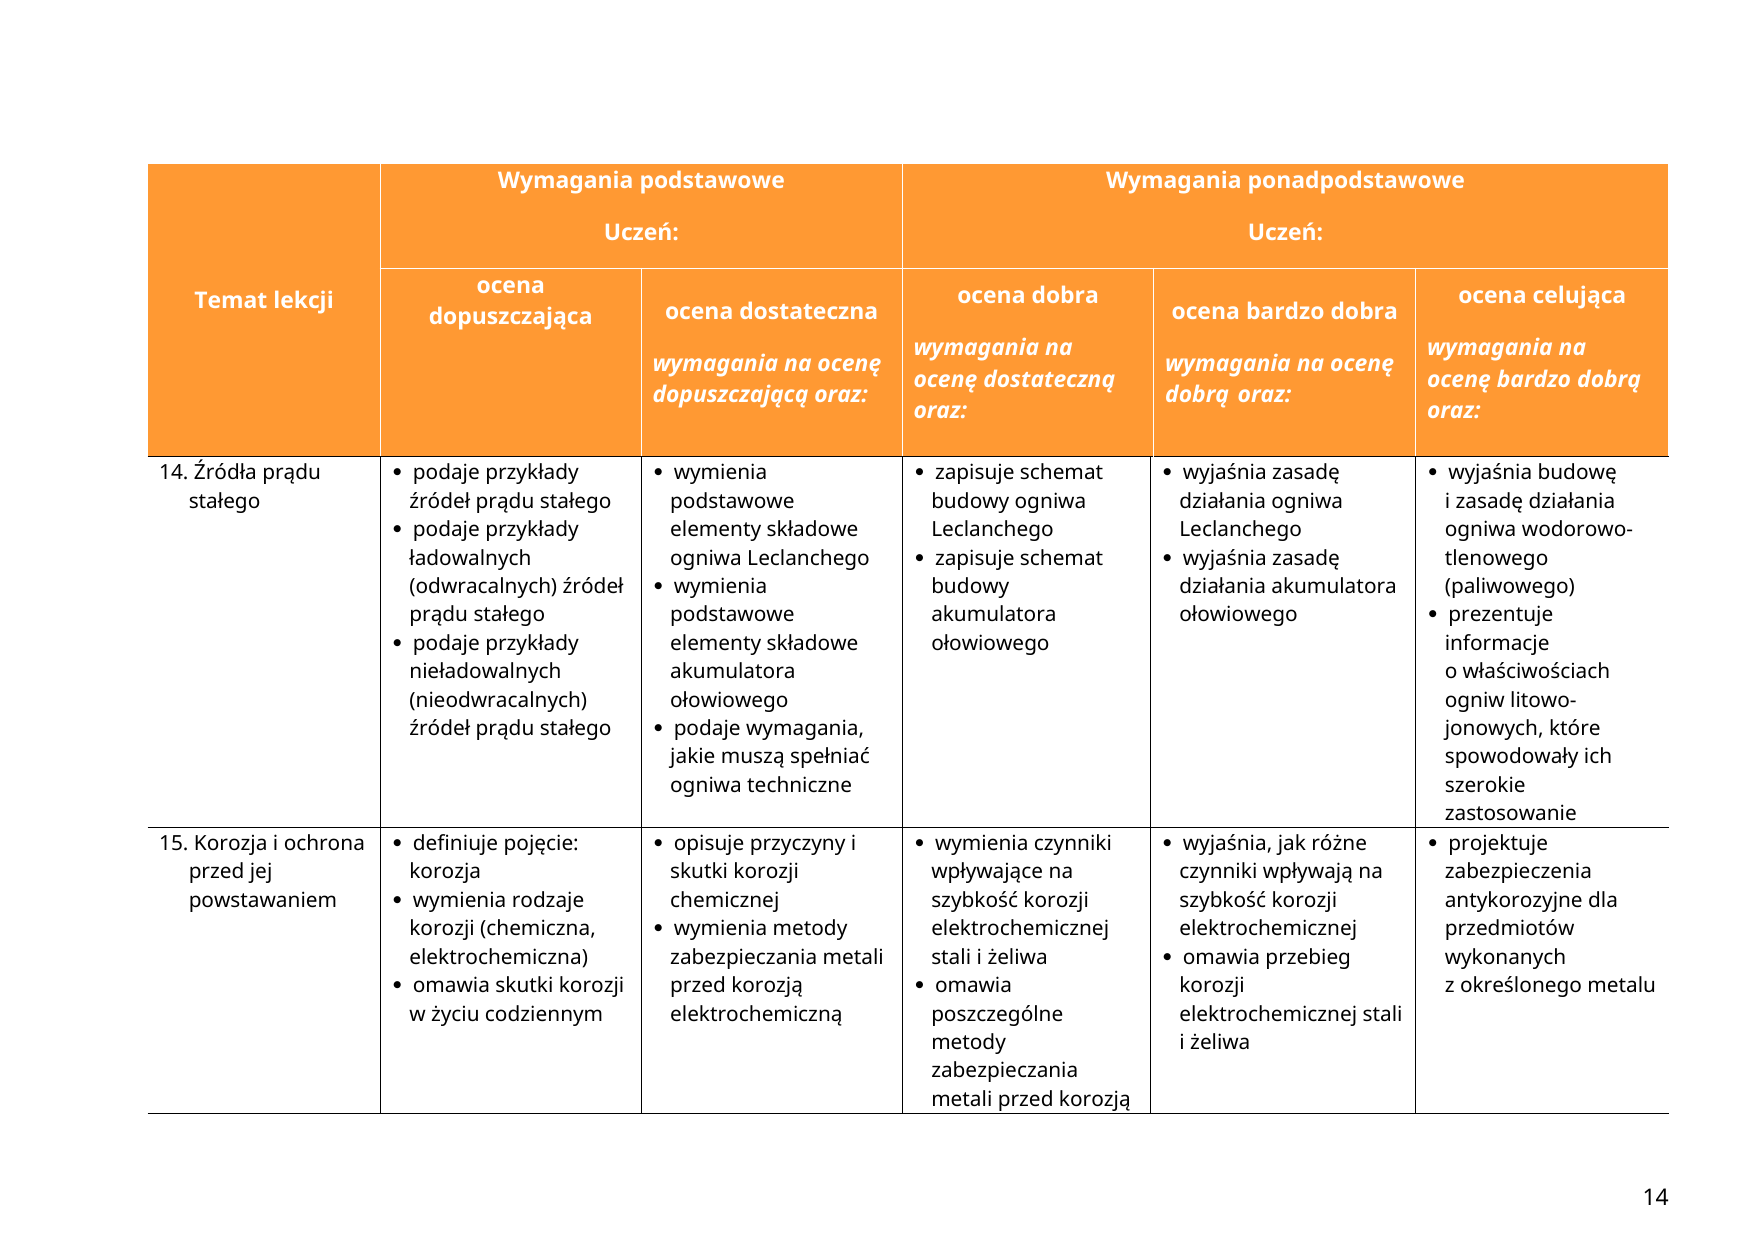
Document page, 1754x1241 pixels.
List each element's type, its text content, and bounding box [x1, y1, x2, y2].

table_cell wyjaśnia zasadę działania ogniwa Leclanchego wyjaśnia zasadę działania akumulatora ołowiowego [1151, 457, 1415, 827]
table_header Wymagania ponadpodstawowe Uczeń: [903, 164, 1668, 268]
table_header Wymagania podstawowe Uczeń: [381, 164, 902, 268]
table_cell opisuje przyczyny i skutki korozji chemicznej wymienia metody zabezpieczania metali przed korozją elektrochemiczną [642, 828, 902, 1112]
table_cell 14. Źródła prądu stałego [148, 457, 380, 827]
table_cell definiuje pojęcie: korozja wymienia rodzaje korozji (chemiczna, elektrochemiczna) omawia skutki korozji w życiu codziennym [381, 828, 641, 1112]
table_cell wyjaśnia, jak różne czynniki wpływają na szybkość korozji elektrochemicznej omawia przebieg korozji elektrochemicznej stali i żeliwa [1151, 828, 1415, 1112]
table_cell ocena dobra wymagania na ocenę dostateczną oraz: [903, 269, 1153, 456]
table_cell wymienia czynniki wpływające na szybkość korozji elektrochemicznej stali i żeliwa omawia poszczególne metody zabezpieczania metali przed korozją [903, 828, 1150, 1112]
table_cell podaje przykłady źródeł prądu stałego podaje przykłady ładowalnych (odwracalnych) źródeł prądu stałego podaje przykłady nieładowalnych (nieodwracalnych) źródeł prądu stałego [381, 457, 641, 827]
table_cell ocena celująca wymagania na ocenę bardzo dobrą oraz: [1416, 269, 1668, 456]
table_cell wymienia podstawowe elementy składowe ogniwa Leclanchego wymienia podstawowe elementy składowe akumulatora ołowiowego podaje wymagania, jakie muszą spełniać ogniwa techniczne [642, 457, 902, 827]
table_cell zapisuje schemat budowy ogniwa Leclanchego zapisuje schemat budowy akumulatora ołowiowego [903, 457, 1150, 827]
table_cell ocena dopuszczająca [381, 269, 641, 456]
table_cell ocena dostateczna wymagania na ocenę dopuszczającą oraz: [642, 269, 902, 456]
table_cell wyjaśnia budowę i zasadę działania ogniwa wodorowo-tlenowego (paliwowego) prezentuje informacje o właściwościach ogniw litowo-jonowych, które spowodowały ich szerokie zastosowanie [1416, 457, 1668, 827]
table_cell ocena bardzo dobra wymagania na ocenę dobrą oraz: [1154, 269, 1415, 456]
table_header Temat lekcji [148, 164, 380, 456]
table_cell projektuje zabezpieczenia antykorozyjne dla przedmiotów wykonanych z określonego metalu [1416, 828, 1668, 1112]
table_cell 15. Korozja i ochrona przed jej powstawaniem [148, 828, 380, 1112]
